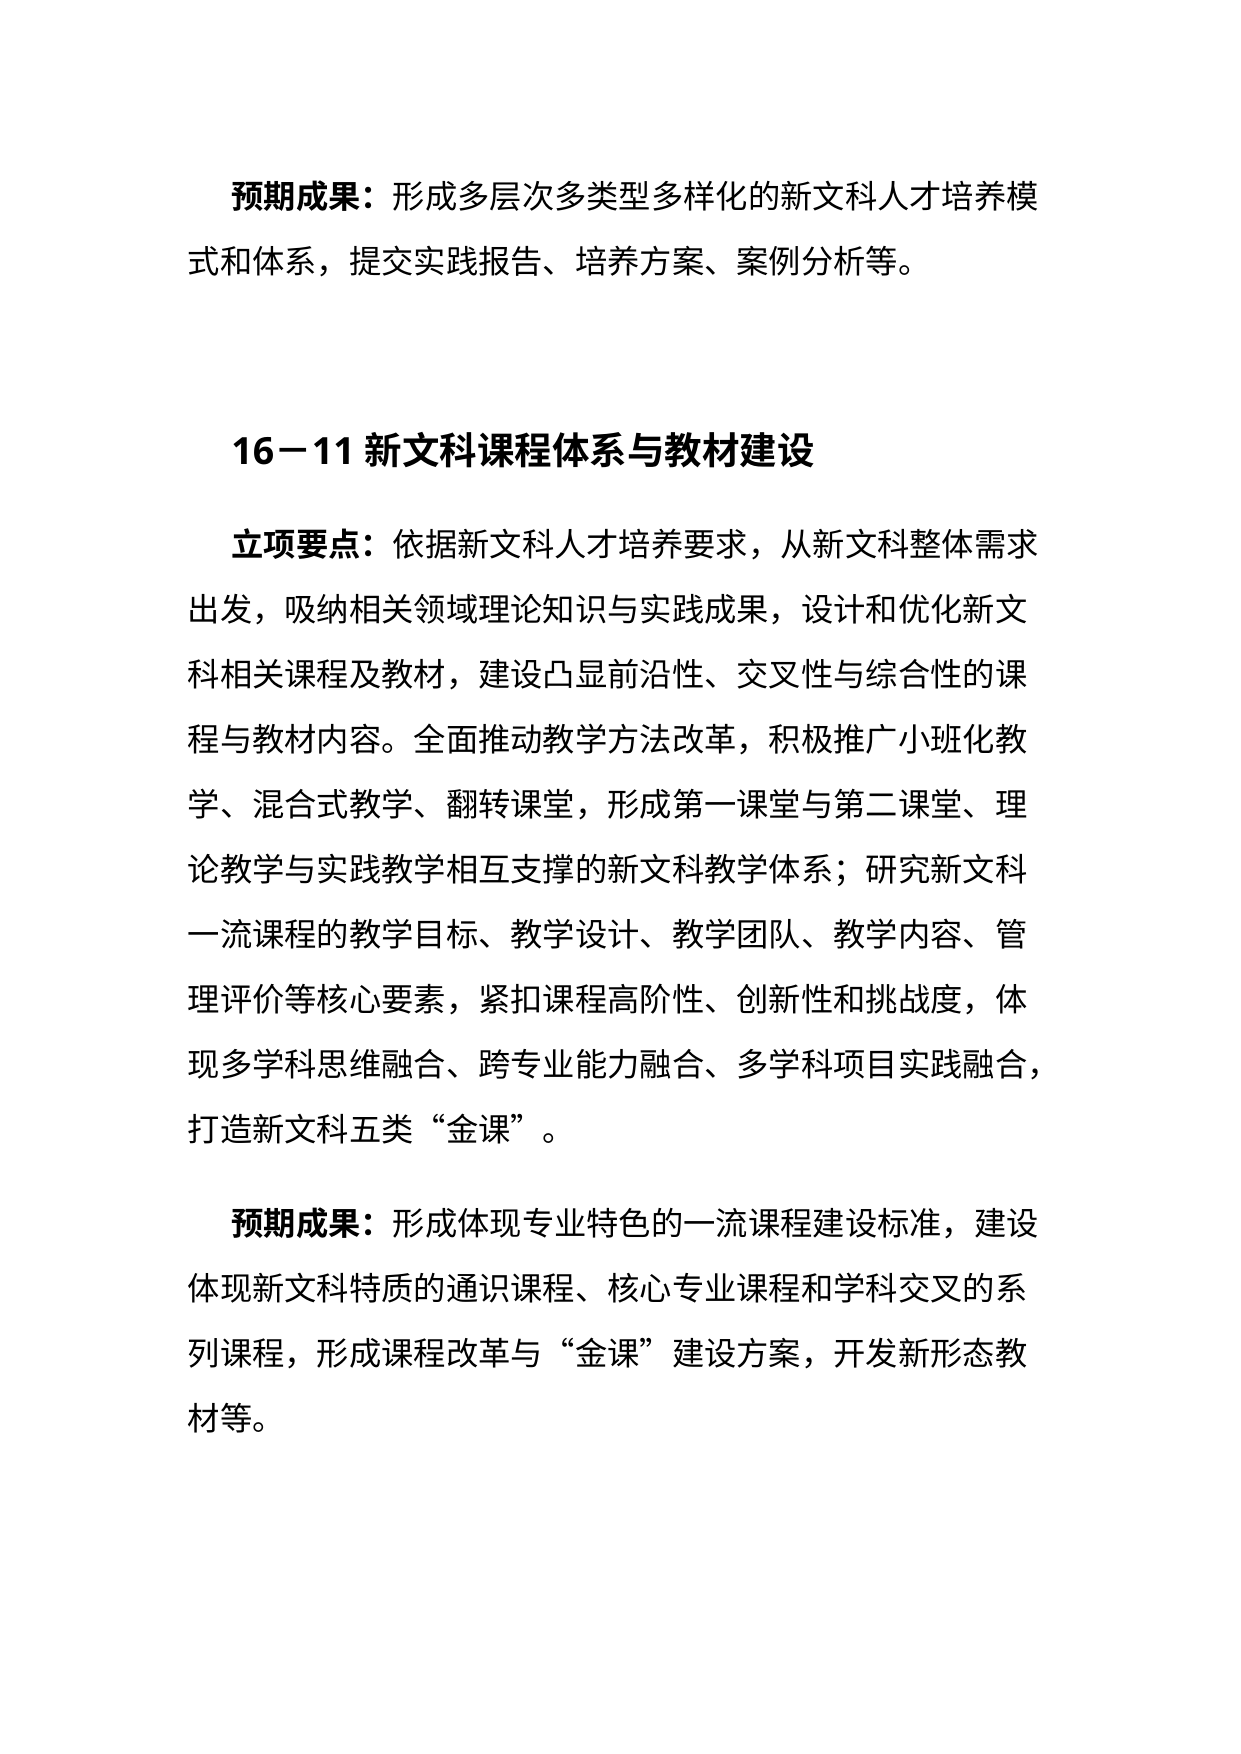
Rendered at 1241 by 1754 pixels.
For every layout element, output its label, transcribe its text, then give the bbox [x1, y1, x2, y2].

subtitle 16－11 新文科课程体系与教材建设 [187, 415, 1053, 480]
text 预期成果：形成体现专业特色的一流课程建设标准，建设体现新文科特质的通识课程、核心专业课程和学科交叉的系列课程，形成课程改革与“金课”建设方案，开发新形态教材等。 [187, 1189, 1053, 1449]
text 立项要点：依据新文科人才培养要求，从新文科整体需求出发，吸纳相关领域理论知识与实践成果，设计和优化新文科相关课程及教材，建设凸显前沿性、交叉性与综合性的课程与教材内容。全面推动教学方法改革，积极推广小班化教学、混合式教学、翻转课堂，形成第一课堂与第二课堂、理论教学与实践教学相互支撑的新文科教学体系；研究新文科一流课程的教学目标、教学设计、教学团队、教学内容、管理评价等核心要素，紧扣课程高阶性、创新性和挑战度，体现多学科思维融合、跨专业能力融合、多学科项目实践融合，打造新文科五类“金课”。 [187, 509, 1053, 1159]
text 预期成果：形成多层次多类型多样化的新文科人才培养模式和体系，提交实践报告、培养方案、案例分析等。 [187, 162, 1053, 292]
